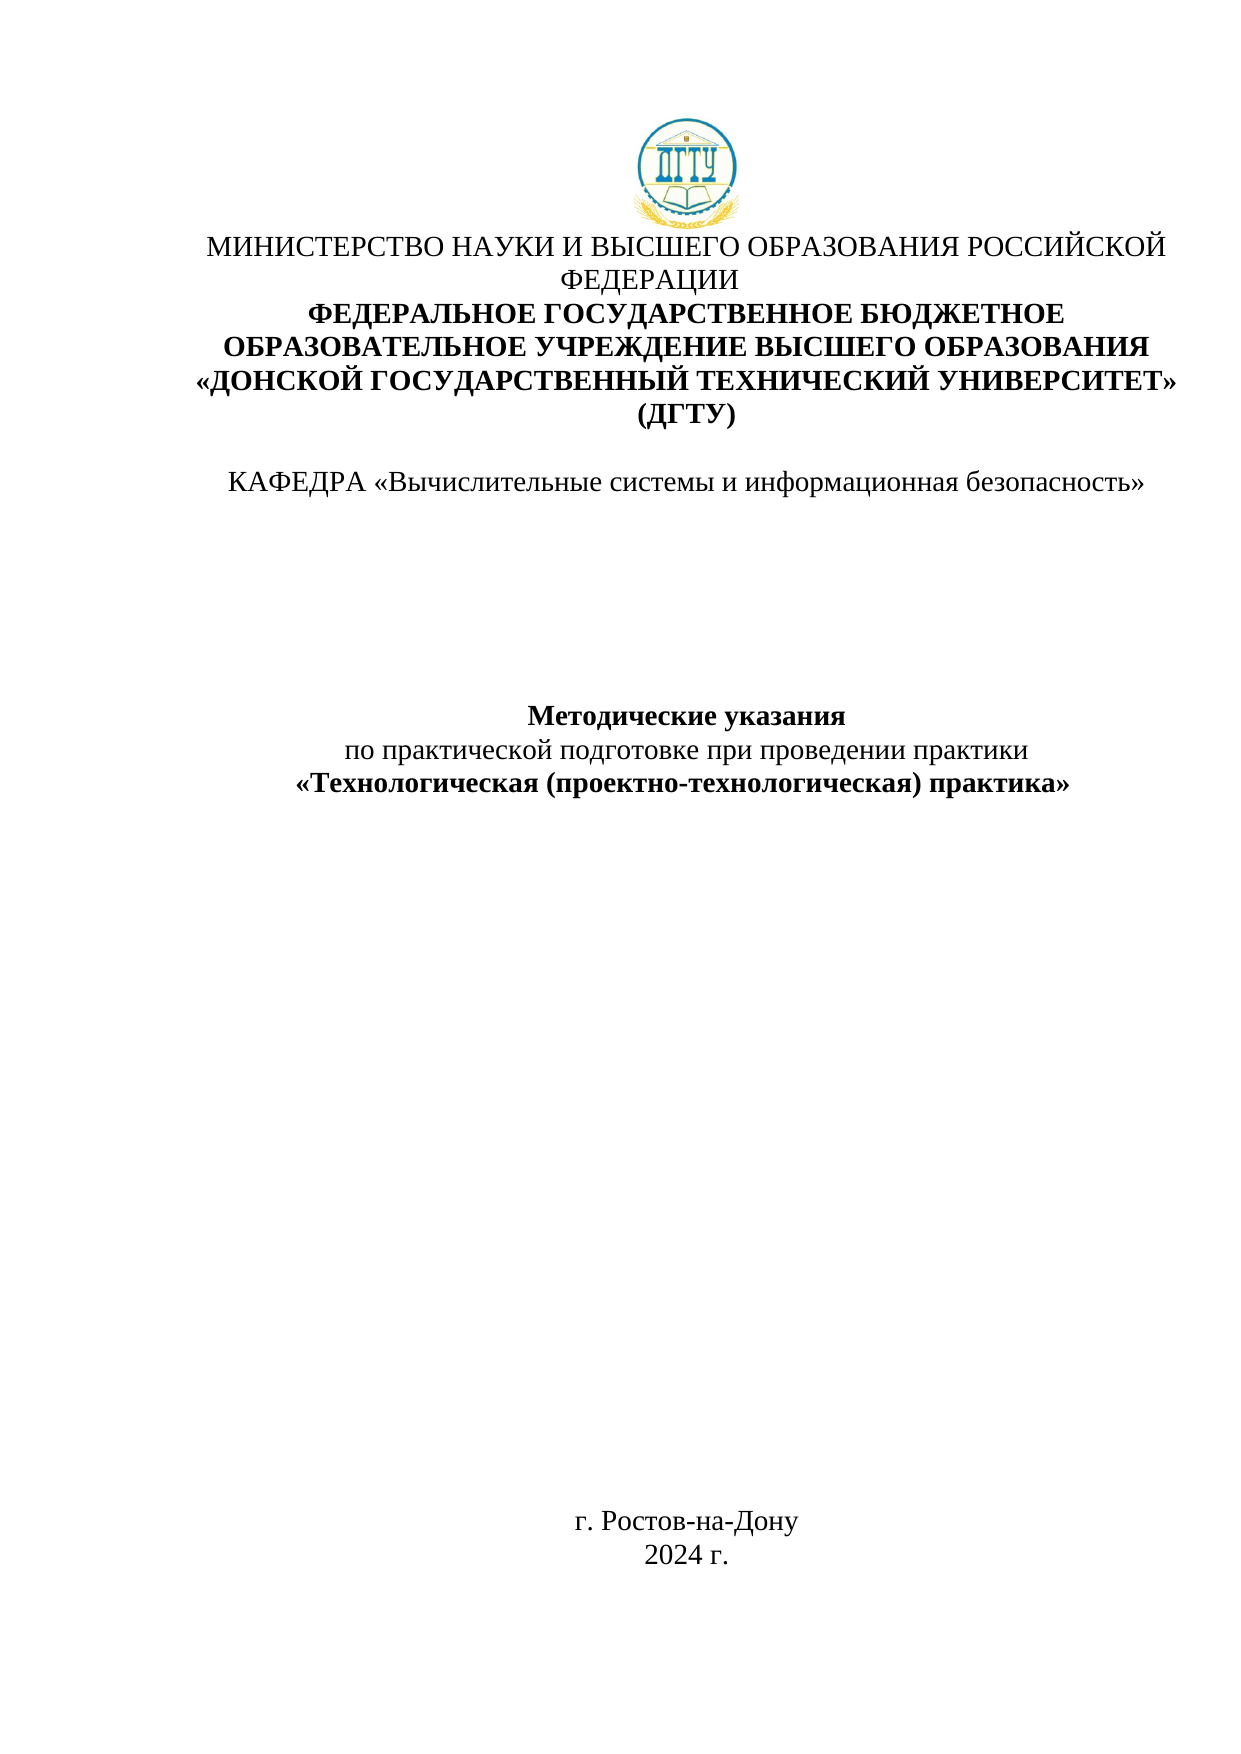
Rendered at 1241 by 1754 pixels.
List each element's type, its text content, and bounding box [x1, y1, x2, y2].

text 2024 г. [118, 1537, 1181, 1571]
text г. Ростов-на-Дону [118, 1503, 1181, 1537]
picture [633, 118, 740, 229]
text Методические указания [118, 698, 1181, 732]
text (ДГТУ) [118, 397, 1181, 430]
text ОБРАЗОВАТЕЛЬНОЕ УЧРЕЖДЕНИЕ ВЫСШЕГО ОБРАЗОВАНИЯ [118, 329, 1181, 363]
text ФЕДЕРАЛЬНОЕ ГОСУДАРСТВЕННОЕ БЮДЖЕТНОЕ [118, 296, 1181, 329]
text по практической подготовке при проведении практики [118, 732, 1181, 766]
text «ДОНСКОЙ ГОСУДАРСТВЕННЫЙ ТЕХНИЧЕСКИЙ УНИВЕРСИТЕТ» [118, 363, 1181, 397]
text МИНИСТЕРСТВО НАУКИ И ВЫСШЕГО ОБРАЗОВАНИЯ РОССИЙСКОЙ ФЕДЕРАЦИИ [118, 229, 1181, 296]
text «Технологическая (проектно-технологическая) практика» [118, 766, 1181, 833]
text КАФЕДРА «Вычислительные системы и информационная безопасность» [118, 464, 1181, 497]
